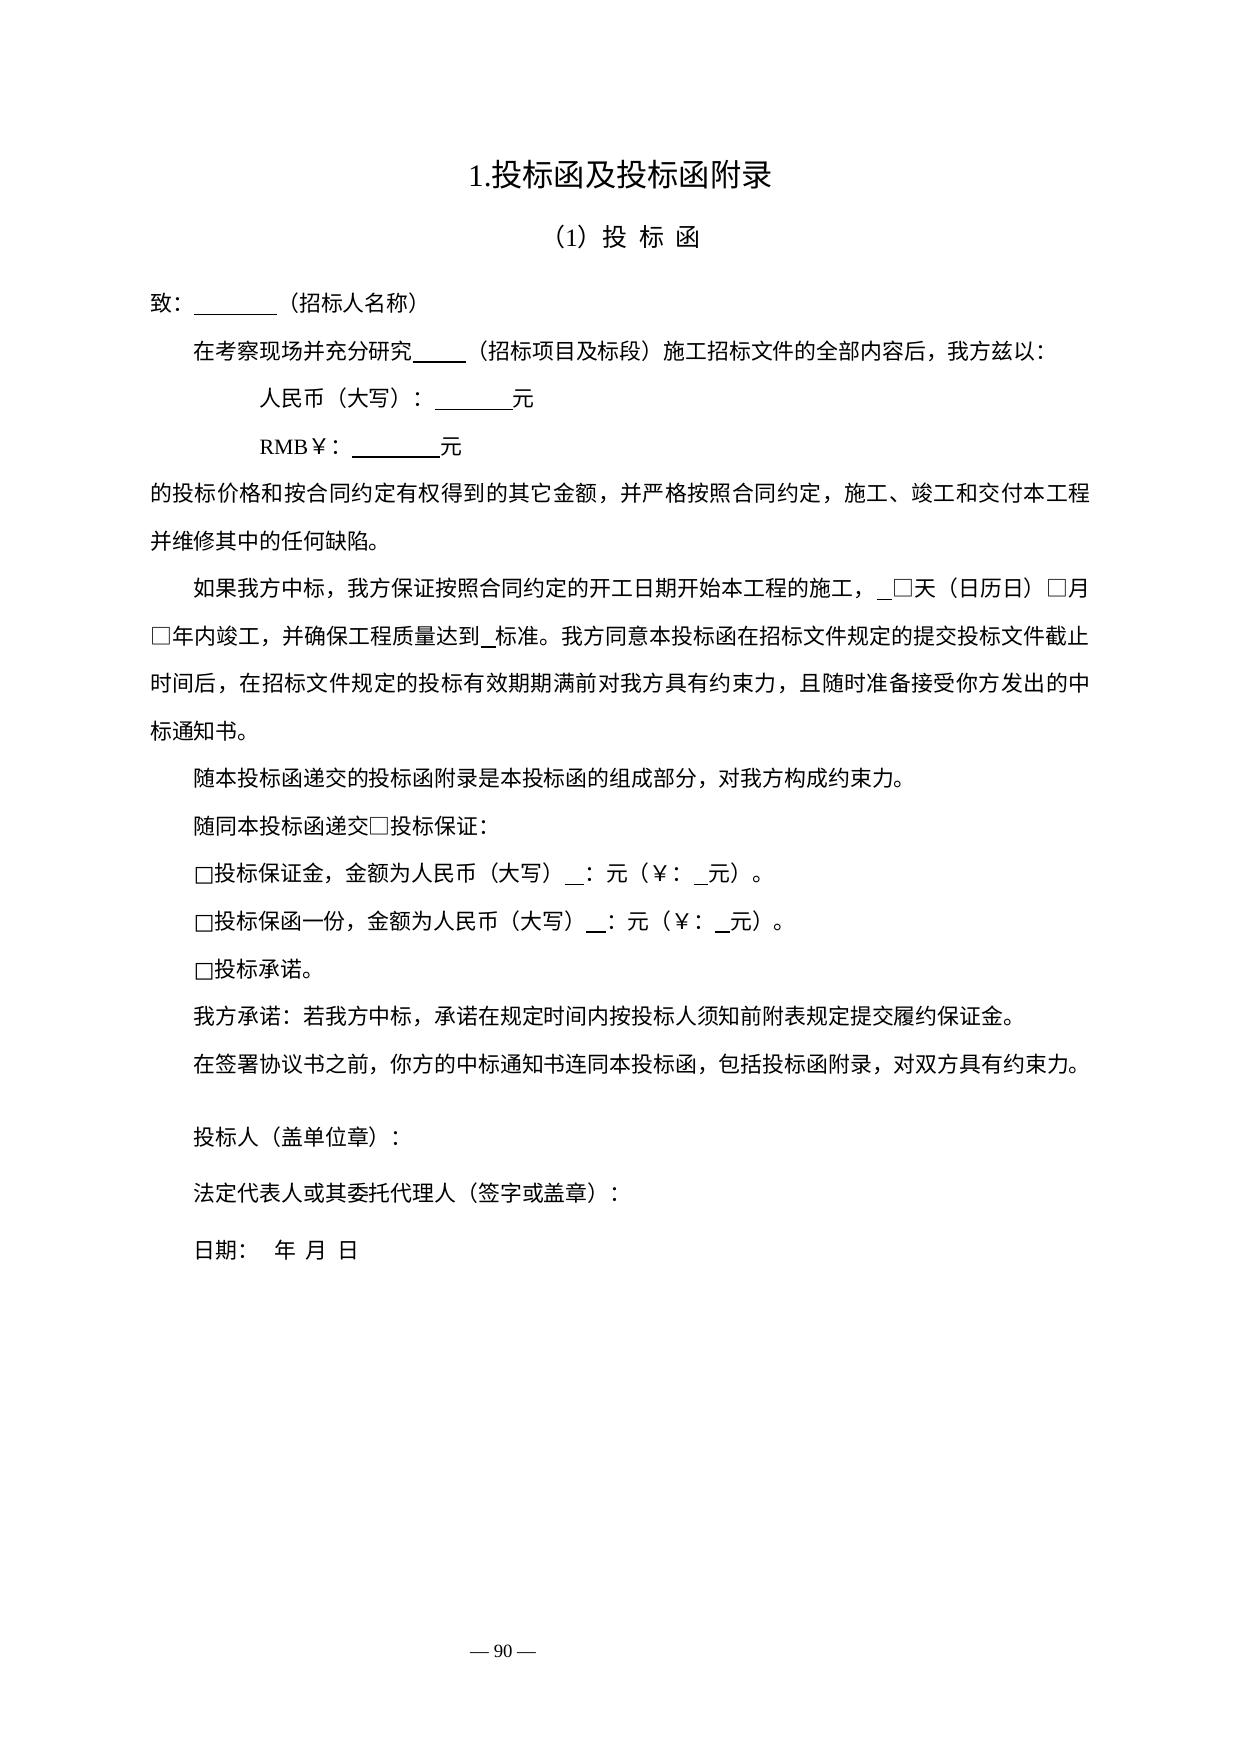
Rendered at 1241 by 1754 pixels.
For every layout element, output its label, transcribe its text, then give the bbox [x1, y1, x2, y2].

text □投标承诺。 [150, 952, 1090, 983]
text 随本投标函递交的投标函附录是本投标函的组成部分，对我方构成约束力。 [150, 761, 1090, 793]
text RMB￥： 元 [150, 429, 1090, 461]
text 的投标价格和按合同约定有权得到的其它金额，并严格按照合同约定，施工、竣工和交付本工程并维修其中的任何缺陷。 [150, 476, 1090, 556]
subtitle 1.投标函及投标函附录 [150, 150, 1090, 195]
text 在签署协议书之前，你方的中标通知书连同本投标函，包括投标函附录，对双方具有约束力。 [150, 1047, 1090, 1078]
text □投标保证金，金额为人民币（大写） ：元（￥： 元）。 [150, 856, 1090, 888]
subtitle （1）投 标 函 [150, 218, 1090, 254]
text □投标保函一份，金额为人民币（大写） ：元（￥： 元）。 [150, 904, 1090, 936]
text 法定代表人或其委托代理人（签字或盖章）： [150, 1176, 1090, 1208]
text 如果我方中标，我方保证按照合同约定的开工日期开始本工程的施工， □天（日历日）□月□年内竣工，并确保工程质量达到 标准。我方同意本投标函在招标文件规定的提交投标文件截止时间后，在招标文件规定的投标有效期期满前对我方具有约束力，且随时准备接受你方发出的中标通知书。 [150, 571, 1090, 746]
text 我方承诺：若我方中标，承诺在规定时间内按投标人须知前附表规定提交履约保证金。 [150, 999, 1090, 1031]
text 致： （招标人名称） [150, 286, 1090, 318]
text 在考察现场并充分研究 （招标项目及标段）施工招标文件的全部内容后，我方兹以： [150, 334, 1090, 366]
text 人民币（大写）： 元 [150, 381, 1090, 413]
text 日期： 年 月 日 [150, 1233, 1090, 1265]
text 投标人（盖单位章）： [150, 1119, 1090, 1151]
text 随同本投标函递交□投标保证： [150, 809, 1090, 841]
